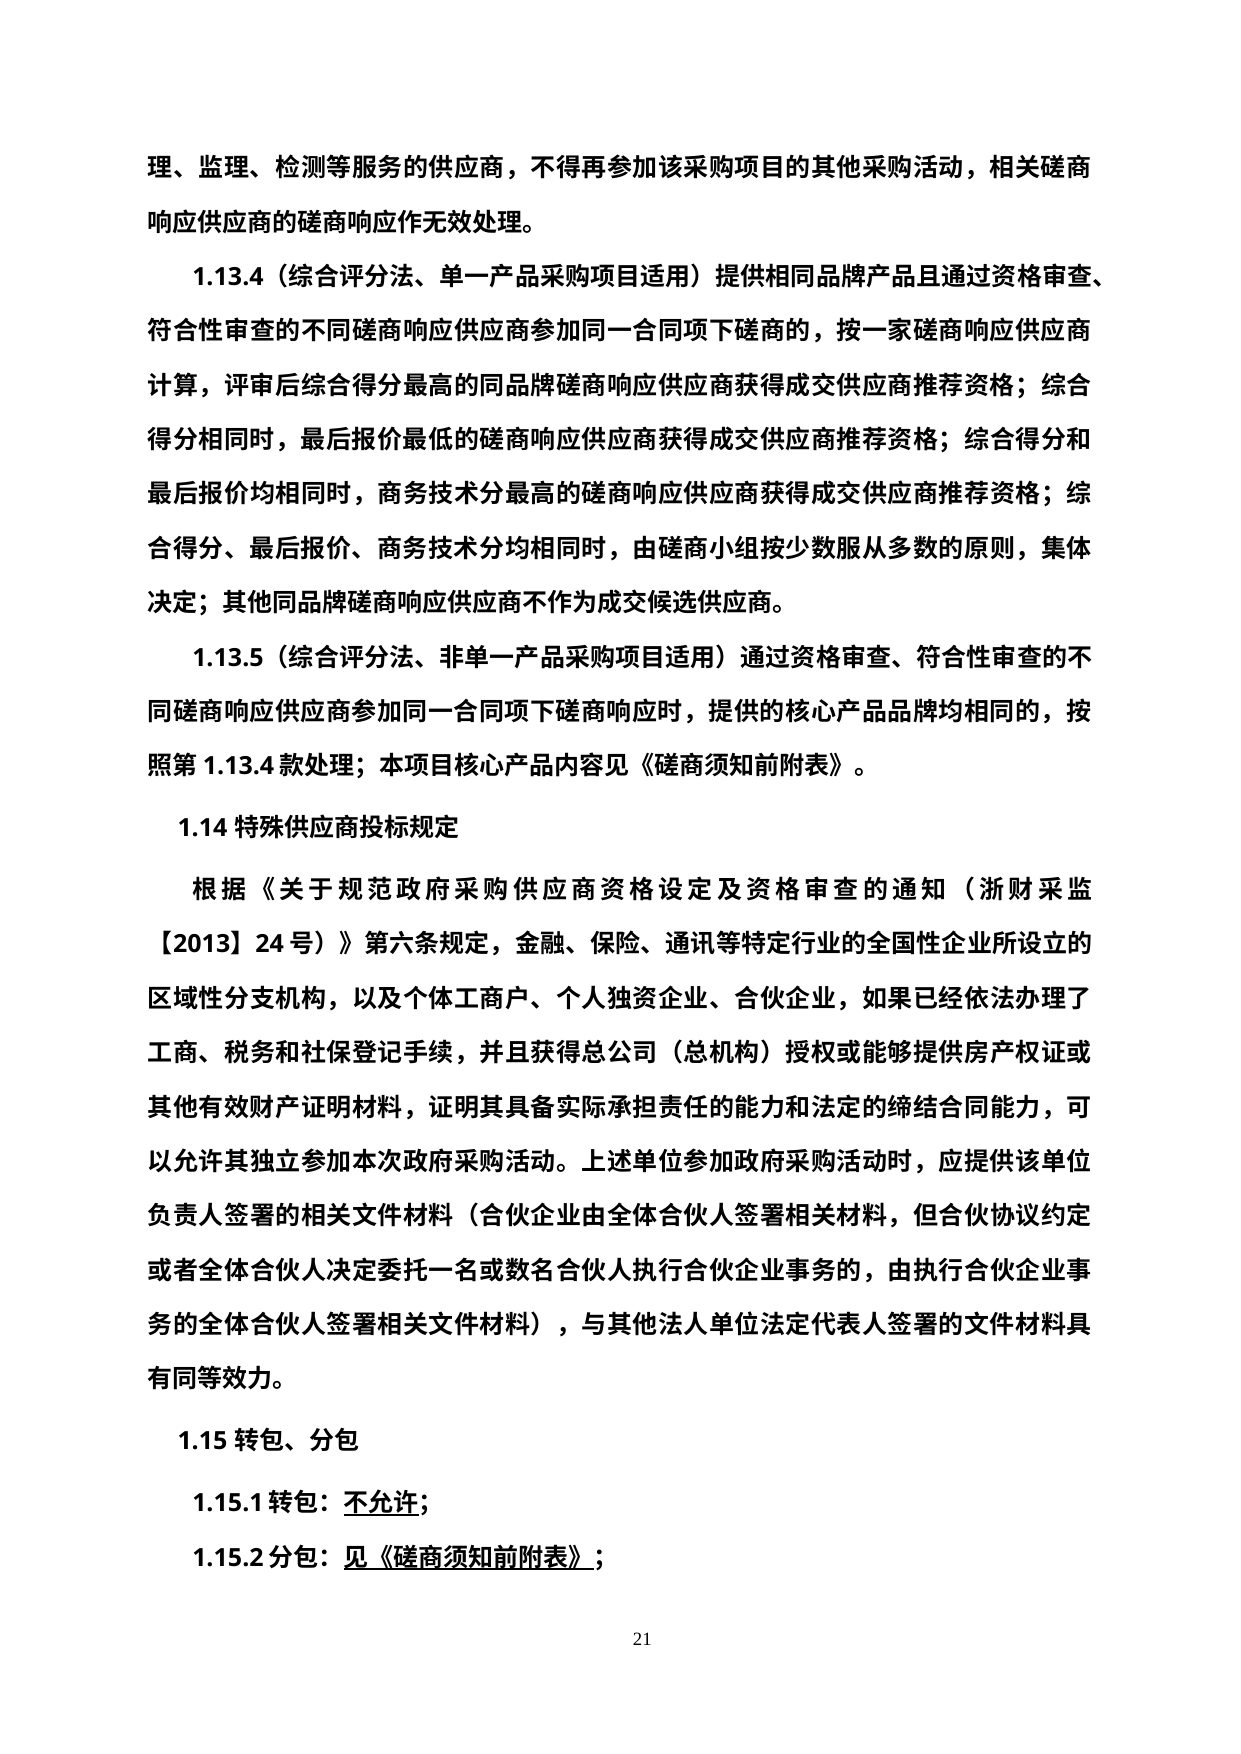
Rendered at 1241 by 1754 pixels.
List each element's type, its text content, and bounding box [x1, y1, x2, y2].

text 1.15.2分包：见《磋商须知前附表》； [148, 1537, 1092, 1573]
text 1.14 特殊供应商投标规定 [148, 808, 1092, 844]
text 根据《关于规范政府采购供应商资格设定及资格审查的通知（浙财采监【2013】24号）》第六条规定，金融、保险、通讯等特定行业的全国性企业所设立的区域性分支机构，以及个体工商户、个人独资企业、合伙企业，如果已经依法办理了工商、税务和社保登记手续，并且获得总公司（总机构）授权或能够提供房产权证或其他有效财产证明材料，证明其具备实际承担责任的能力和法定的缔结合同能力，可以允许其独立参加本次政府采购活动。上述单位参加政府采购活动时，应提供该单位负责人签署的相关文件材料（合伙企业由全体合伙人签署相关材料，但合伙协议约定或者全体合伙人决定委托一名或数名合伙人执行合伙企业事务的，由执行合伙企业事务的全体合伙人签署相关文件材料），与其他法人单位法定代表人签署的文件材料具有同等效力。 [148, 869, 1092, 1395]
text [148, 148, 1092, 238]
text 1.13.4（综合评分法、单一产品采购项目适用）提供相同品牌产品且通过资格审查、符合性审查的不同磋商响应供应商参加同一合同项下磋商的，按一家磋商响应供应商计算，评审后综合得分最高的同品牌磋商响应供应商获得成交供应商推荐资格；综合得分相同时，最后报价最低的磋商响应供应商获得成交供应商推荐资格；综合得分和最后报价均相同时，商务技术分最高的磋商响应供应商获得成交供应商推荐资格；综合得分、最后报价、商务技术分均相同时，由磋商小组按少数服从多数的原则，集体决定；其他同品牌磋商响应供应商不作为成交候选供应商。 [148, 256, 1092, 619]
text 1.13.5（综合评分法、非单一产品采购项目适用）通过资格审查、符合性审查的不同磋商响应供应商参加同一合同项下磋商响应时，提供的核心产品品牌均相同的，按照第1.13.4款处理；本项目核心产品内容见《磋商须知前附表》。 [148, 637, 1092, 782]
text 1.15.1转包：不允许； [148, 1483, 1092, 1519]
text 1.15 转包、分包 [148, 1421, 1092, 1457]
